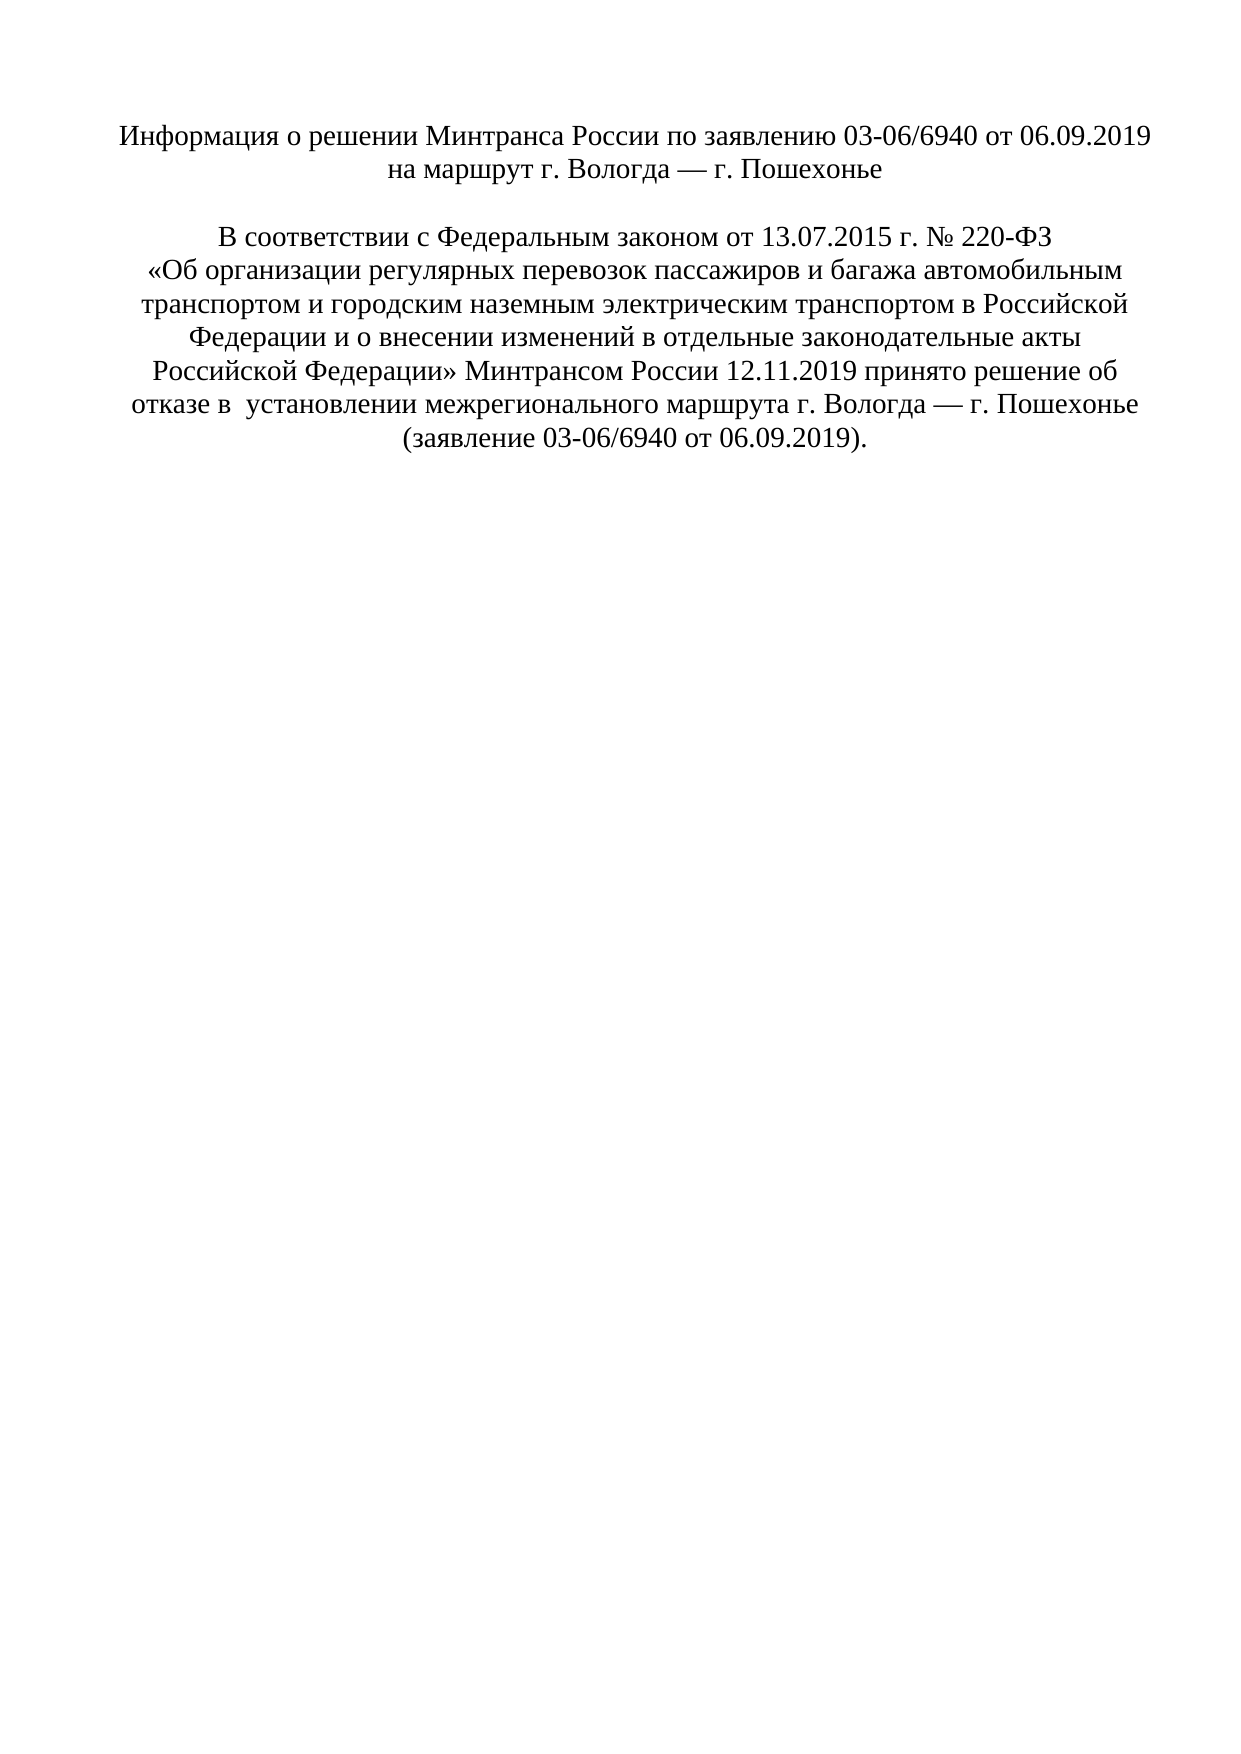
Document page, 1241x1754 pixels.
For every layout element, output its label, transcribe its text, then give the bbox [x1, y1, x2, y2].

text В соответствии с Федеральным законом от 13.07.2015 г. № 220-ФЗ «Об организации регулярных перевозок пассажиров и багажа автомобильным транспортом и городским наземным электрическим транспортом в Российской Федерации и о внесении изменений в отдельные законодательные акты Российской Федерации» Минтрансом России 12.11.2019 принято решение об отказе в установлении межрегионального маршрута г. Вологда — г. Пошехонье (заявление 03-06/6940 от 06.09.2019). [118, 219, 1152, 453]
text Информация о решении Минтранса России по заявлению 03-06/6940 от 06.09.2019 на маршрут г. Вологда — г. Пошехонье [118, 118, 1152, 185]
